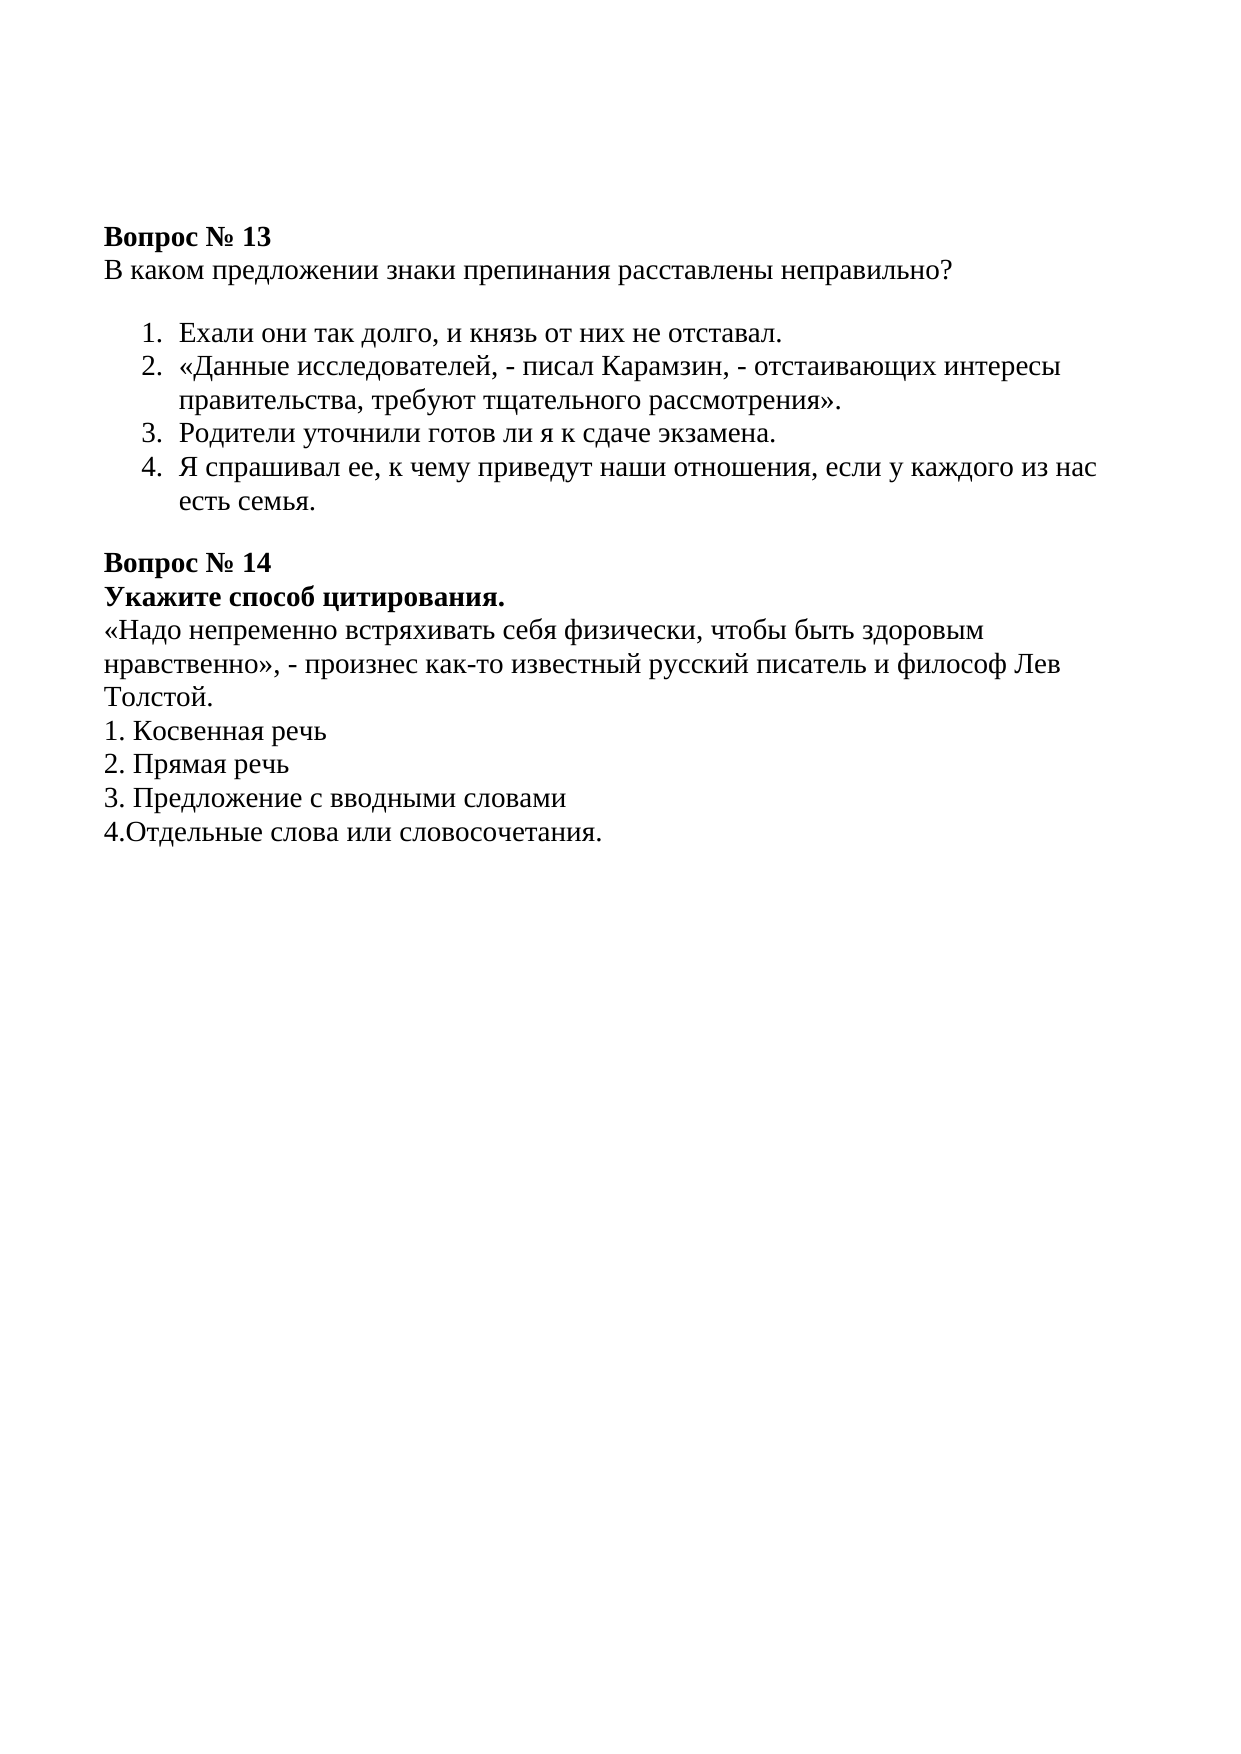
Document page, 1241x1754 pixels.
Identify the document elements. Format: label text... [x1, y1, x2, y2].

text 2. Прямая речь [103, 747, 1152, 780]
list «Данные исследователей, - писал Карамзин, - отстаивающих интересы правительства, требуют тщательного рассмотрения». [141, 348, 1152, 416]
list Ехали они так долго, и князь от них не отставал. [141, 315, 1152, 348]
text Укажите способ цитирования. [103, 579, 1152, 612]
text Вопрос № 14 [103, 545, 1152, 579]
list Я спрашивал ее, к чему приведут наши отношения, если у каждого из нас есть семья. [141, 449, 1152, 516]
list Родители уточнили готов ли я к сдаче экзамена. [141, 416, 1152, 449]
text Вопрос № 13 В каком предложении знаки препинания расставлены неправильно? [103, 219, 1152, 286]
text 3. Предложение с вводными словами [103, 780, 1152, 814]
text «Надо непременно встряхивать себя физически, чтобы быть здоровым нравственно», - произнес как-то известный русский писатель и философ Лев Толстой. 1. Косвенная речь [103, 612, 1152, 747]
text 4.Отдельные слова или словосочетания. [103, 814, 1152, 847]
